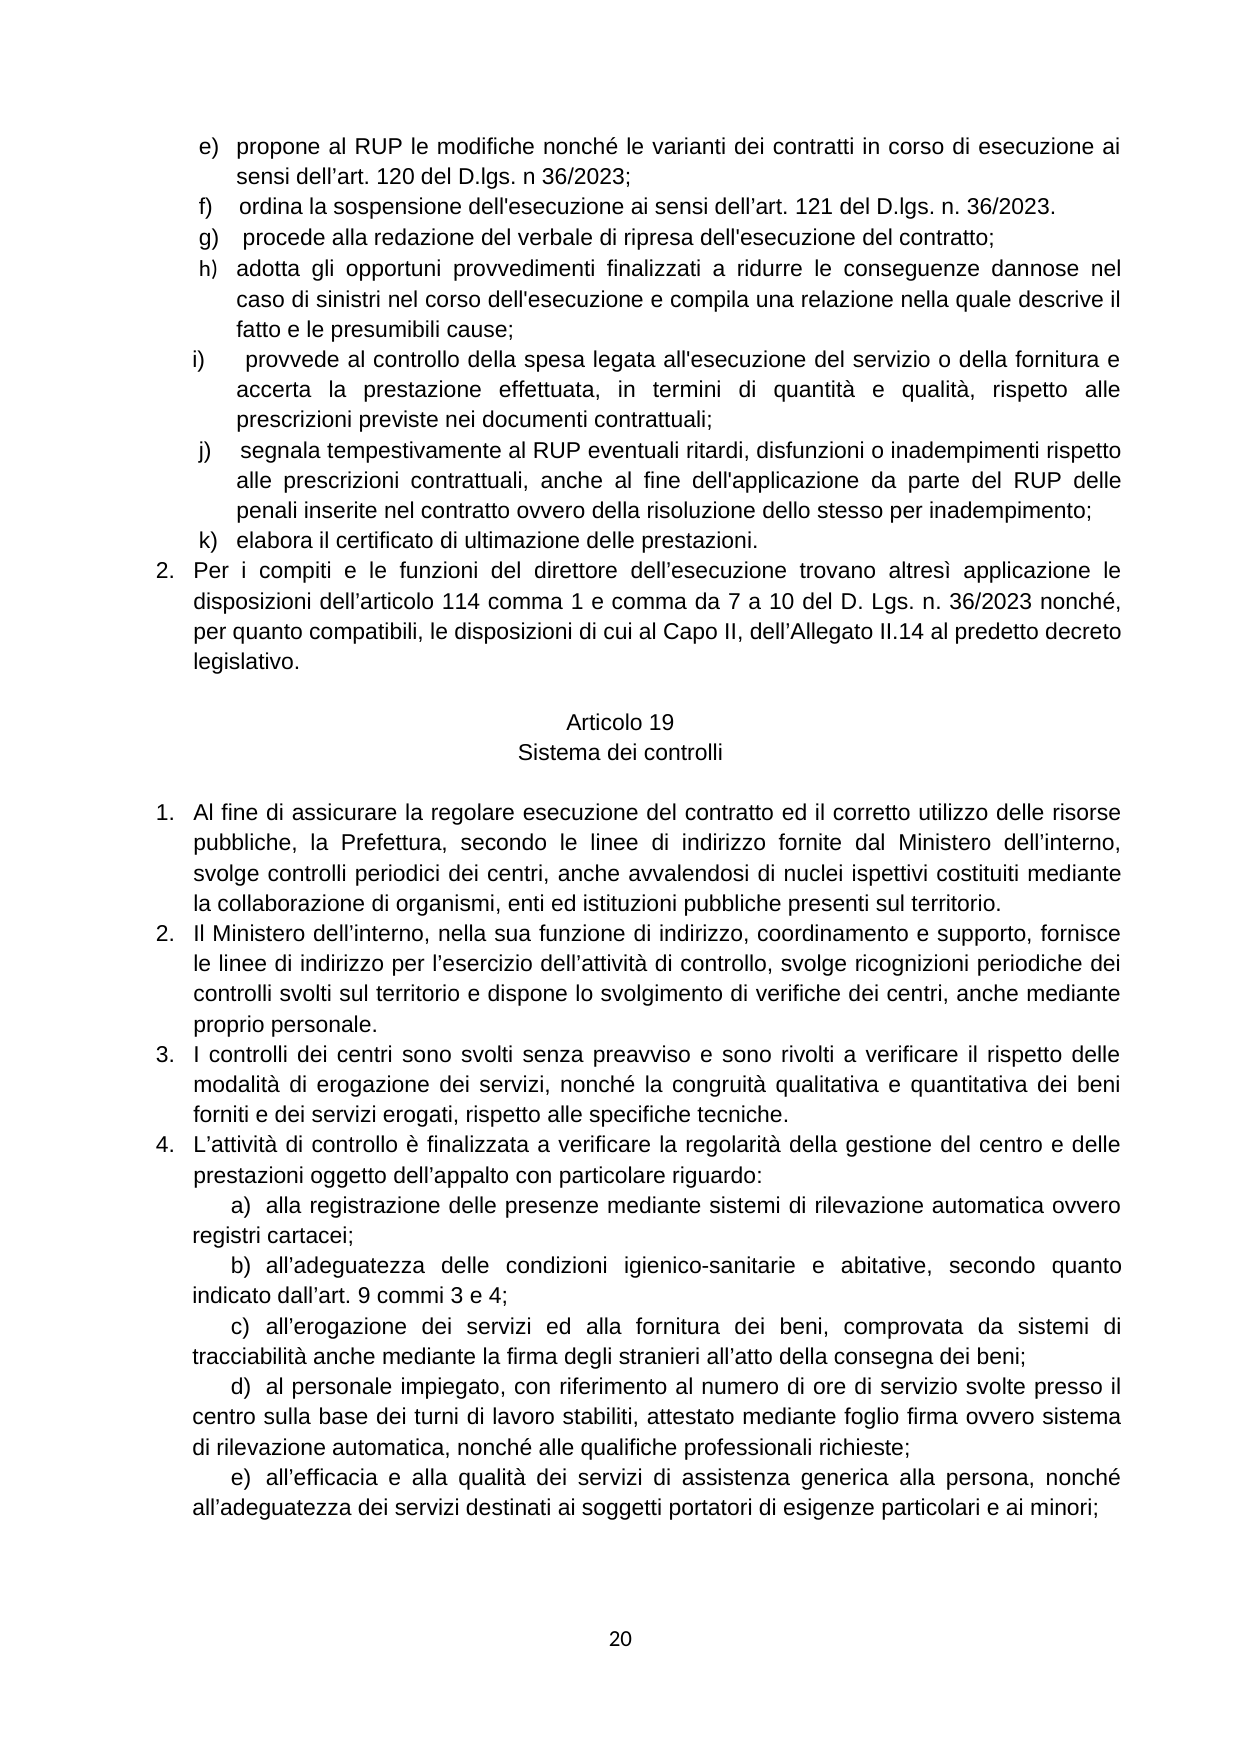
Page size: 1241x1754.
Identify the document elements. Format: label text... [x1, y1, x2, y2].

list segnala tempestivamente al RUP eventuali ritardi, disfunzioni o inadempimenti rispetto alle prescrizioni contrattuali, anche al fine dell'applicazione da parte del RUP delle penali inserite nel contratto ovvero della risoluzione dello stesso per inadempimento; [199, 437, 1122, 523]
list elabora il certificato di ultimazione delle prestazioni. [199, 527, 1122, 554]
list all’erogazione dei servizi ed alla fornitura dei beni, comprovata da sistemi di tracciabilità anche mediante la firma degli stranieri all’atto della consegna dei beni; [192, 1313, 1122, 1369]
list al personale impiegato, con riferimento al numero di ore di servizio svolte presso il centro sulla base dei turni di lavoro stabiliti, attestato mediante foglio firma ovvero sistema di rilevazione automatica, nonché alle qualifiche professionali richieste; [192, 1373, 1122, 1460]
text Articolo 19 [118, 708, 1122, 735]
list propone al RUP le modifiche nonché le varianti dei contratti in corso di esecuzione ai sensi dell’art. 120 del D.lgs. n 36/2023; [199, 133, 1122, 189]
list L’attività di controllo è finalizzata a verificare la regolarità della gestione del centro e delle prestazioni oggetto dell’appalto con particolare riguardo: [156, 1131, 1122, 1188]
text Sistema dei controlli [118, 739, 1122, 765]
list Il Ministero dell’interno, nella sua funzione di indirizzo, coordinamento e supporto, fornisce le linee di indirizzo per l’esercizio dell’attività di controllo, svolge ricognizioni periodiche dei controlli svolti sul territorio e dispone lo svolgimento di verifiche dei centri, anche mediante proprio personale. [156, 920, 1122, 1037]
list I controlli dei centri sono svolti senza preavviso e sono rivolti a verificare il rispetto delle modalità di erogazione dei servizi, nonché la congruità qualitativa e quantitativa dei beni forniti e dei servizi erogati, rispetto alle specifiche tecniche. [156, 1041, 1122, 1128]
list procede alla redazione del verbale di ripresa dell'esecuzione del contratto; [199, 223, 1122, 250]
list alla registrazione delle presenze mediante sistemi di rilevazione automatica ovvero registri cartacei; [192, 1192, 1122, 1248]
list provvede al controllo della spesa legata all'esecuzione del servizio o della fornitura e accerta la prestazione effettuata, in termini di quantità e qualità, rispetto alle prescrizioni previste nei documenti contrattuali; [192, 346, 1122, 433]
list all’adeguatezza delle condizioni igienico-sanitarie e abitative, secondo quanto indicato dall’art. 9 commi 3 e 4; [192, 1252, 1122, 1309]
list adotta gli opportuni provvedimenti finalizzati a ridurre le conseguenze dannose nel caso di sinistri nel corso dell'esecuzione e compila una relazione nella quale descrive il fatto e le presumibili cause; [199, 254, 1122, 342]
list all’efficacia e alla qualità dei servizi di assistenza generica alla persona, nonché all’adeguatezza dei servizi destinati ai soggetti portatori di esigenze particolari e ai minori; [192, 1464, 1122, 1520]
list ordina la sospensione dell'esecuzione ai sensi dell’art. 121 del D.lgs. n. 36/2023. [199, 193, 1122, 220]
list Per i compiti e le funzioni del direttore dell’esecuzione trovano altresì applicazione le disposizioni dell’articolo 114 comma 1 e comma da 7 a 10 del D. Lgs. n. 36/2023 nonché, per quanto compatibili, le disposizioni di cui al Capo II, dell’Allegato II.14 al predetto decreto legislativo. [156, 557, 1122, 674]
list Al fine di assicurare la regolare esecuzione del contratto ed il corretto utilizzo delle risorse pubbliche, la Prefettura, secondo le linee di indirizzo fornite dal Ministero dell’interno, svolge controlli periodici dei centri, anche avvalendosi di nuclei ispettivi costituiti mediante la collaborazione di organismi, enti ed istituzioni pubbliche presenti sul territorio. [156, 799, 1122, 916]
